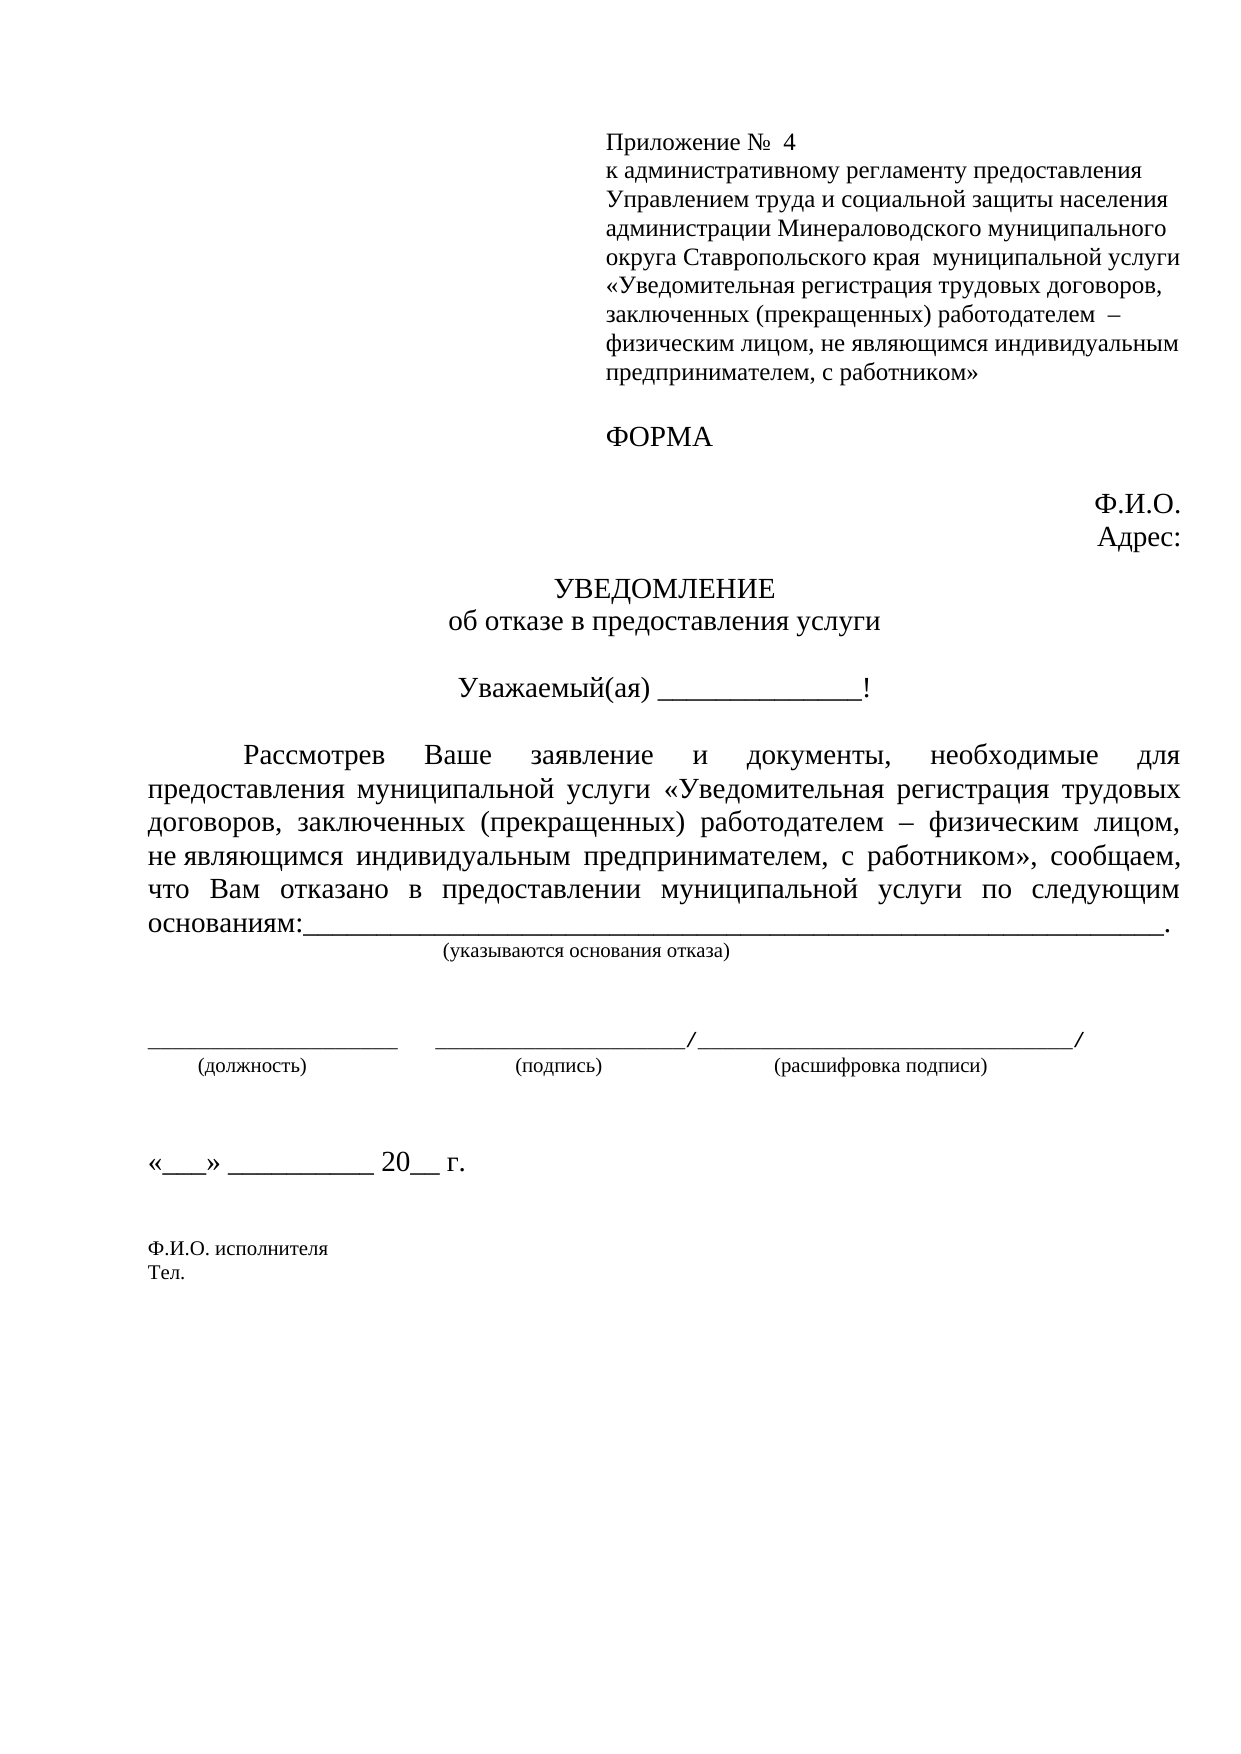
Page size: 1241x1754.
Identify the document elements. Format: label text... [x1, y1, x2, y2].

text Приложение № 4 [606, 127, 1181, 155]
list ____________________ ____________________/______________________________/ [148, 1029, 1181, 1053]
list (должность) (подпись) (расшифровка подписи) [148, 1053, 1181, 1077]
text к административному регламенту предоставления Управлением труда и социальной защиты населения администрации Минераловодского муниципального округа Ставропольского края муниципальной услуги «Уведомительная регистрация трудовых договоров, заключенных (прекращенных) работодателем – физическим лицом, не являющимся индивидуальным предпринимателем, с работником» [606, 155, 1181, 385]
text Ф.И.О. [148, 486, 1181, 519]
text Уважаемый(ая) ______________! [148, 670, 1181, 704]
text УВЕДОМЛЕНИЕ [148, 578, 1181, 603]
text (указываются основания отказа) [148, 938, 1181, 962]
text Тел. [148, 1259, 1181, 1284]
text об отказе в предоставления услуги [148, 603, 1181, 637]
text «___» __________ 20__ г. [148, 1144, 1181, 1178]
text Ф.И.О. исполнителя [148, 1236, 1181, 1259]
text ФОРМА [148, 419, 1181, 452]
text Адрес: [148, 519, 1181, 553]
text Рассмотрев Ваше заявление и документы, необходимые для предоставления муниципальной услуги «Уведомительная регистрация трудовых договоров, заключенных (прекращенных) работодателем – физическим лицом, не являющимся индивидуальным предпринимателем, с работником», сообщаем, что Вам отказано в предоставлении муниципальной услуги по следующим основаниям:___________________________________________________________. [148, 737, 1181, 938]
